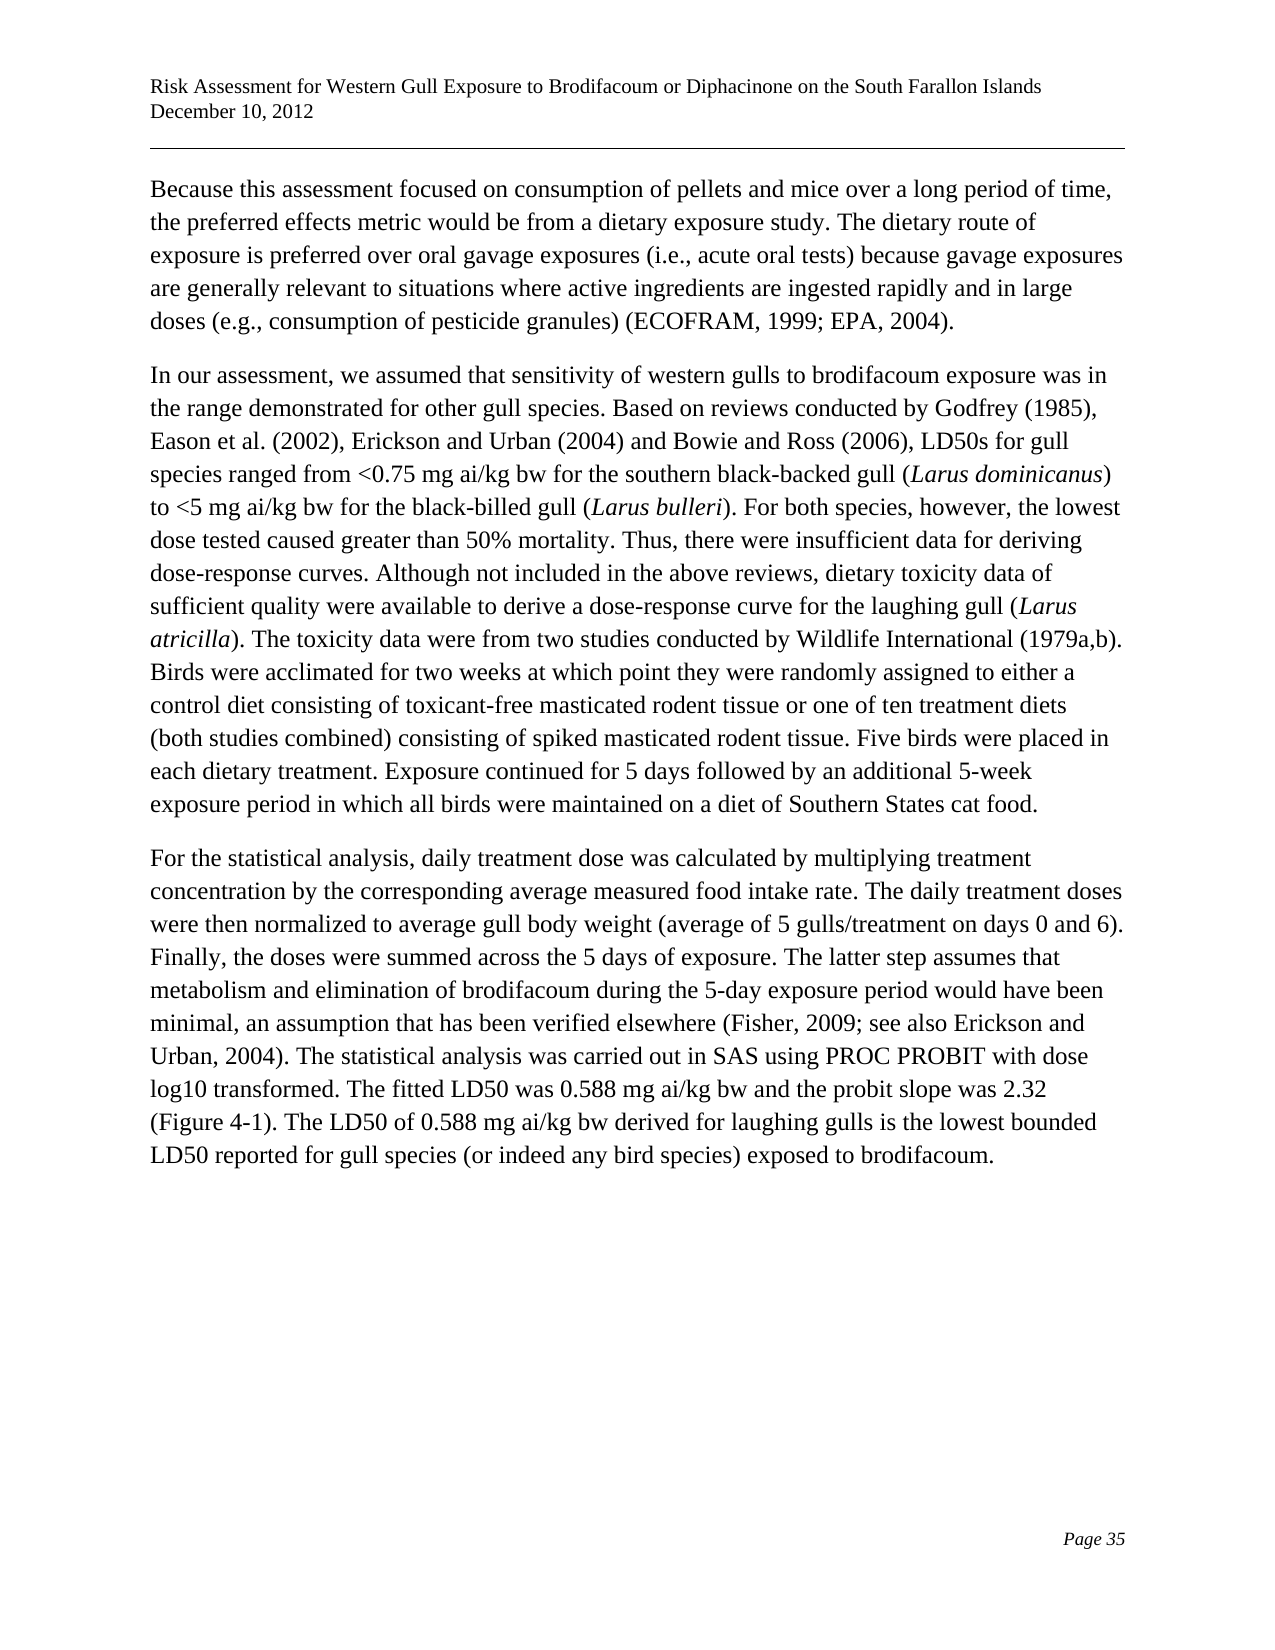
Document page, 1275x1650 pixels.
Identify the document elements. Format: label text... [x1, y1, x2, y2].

list For the statistical analysis, daily treatment dose was calculated by multiplying treatment concentration by the corresponding average measured food intake rate. The daily treatment doses were then normalized to average gull body weight (average of 5 gulls/treatment on days 0 and 6). Finally, the doses were summed across the 5 days of exposure. The latter step assumes that metabolism and elimination of brodifacoum during the 5-day exposure period would have been minimal, an assumption that has been verified elsewhere (Fisher, 2009; see also Erickson and Urban, 2004). The statistical analysis was carried out in SAS using PROC PROBIT with dose log10 transformed. The fitted LD50 was 0.588 mg ai/kg bw and the probit slope was 2.32 (Figure 4-1). The LD50 of 0.588 mg ai/kg bw derived for laughing gulls is the lowest bounded LD50 reported for gull species (or indeed any bird species) exposed to brodifacoum. [150, 843, 1125, 1169]
text In our assessment, we assumed that sensitivity of western gulls to brodifacoum exposure was in the range demonstrated for other gull species. Based on reviews conducted by Godfrey (1985), Eason et al. (2002), Erickson and Urban (2004) and Bowie and Ross (2006), LD50s for gull species ranged from <0.75 mg ai/kg bw for the southern black-backed gull (Larus dominicanus) to <5 mg ai/kg bw for the black-billed gull (Larus bulleri). For both species, however, the lowest dose tested caused greater than 50% mortality. Thus, there were insufficient data for deriving dose-response curves. Although not included in the above reviews, dietary toxicity data of sufficient quality were available to derive a dose-response curve for the laughing gull (Larus atricilla). The toxicity data were from two studies conducted by Wildlife International (1979a,b). Birds were acclimated for two weeks at which point they were randomly assigned to either a control diet consisting of toxicant-free masticated rodent tissue or one of ten treatment diets (both studies combined) consisting of spiked masticated rodent tissue. Five birds were placed in each dietary treatment. Exposure continued for 5 days followed by an additional 5-week exposure period in which all birds were maintained on a diet of Southern States cat food. [150, 360, 1125, 818]
text Because this assessment focused on consumption of pellets and mice over a long period of time, the preferred effects metric would be from a dietary exposure study. The dietary route of exposure is preferred over oral gavage exposures (i.e., acute oral tests) because gavage exposures are generally relevant to situations where active ingredients are ingested rapidly and in large doses (e.g., consumption of pesticide granules) (ECOFRAM, 1999; EPA, 2004). [150, 174, 1125, 335]
